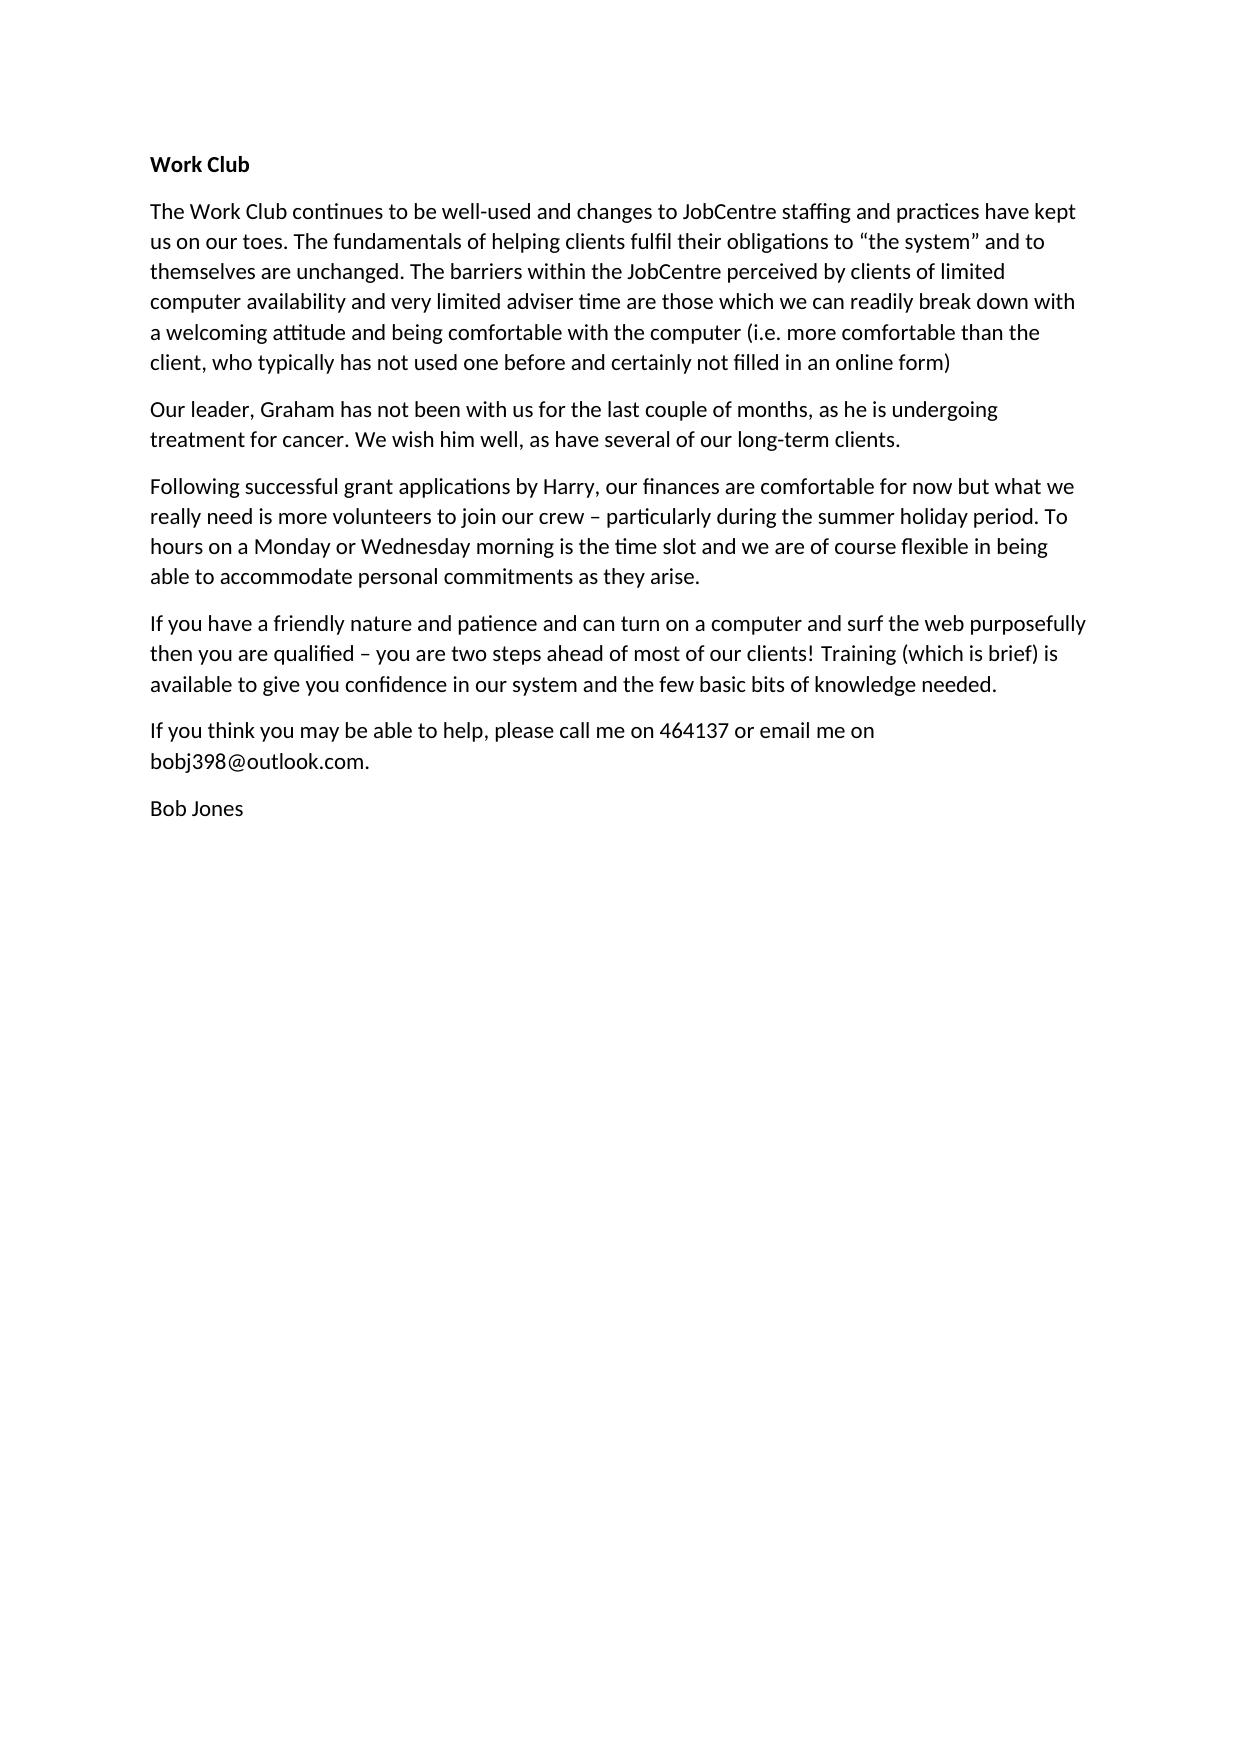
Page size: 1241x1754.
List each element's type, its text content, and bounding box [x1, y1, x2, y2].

text Our leader, Graham has not been with us for the last couple of months, as he is undergoing treatment for cancer. We wish him well, as have several of our long-term clients. [150, 395, 1090, 453]
text If you think you may be able to help, please call me on 464137 or email me on bobj398@outlook.com. [150, 717, 1090, 775]
text Following successful grant applications by Harry, our finances are comfortable for now but what we really need is more volunteers to join our crew – particularly during the summer holiday period. To hours on a Monday or Wednesday morning is the time slot and we are of course flexible in being able to accommodate personal commitments as they arise. [150, 472, 1090, 591]
text Work Club [150, 150, 1090, 178]
text If you have a friendly nature and patience and can turn on a computer and surf the web purposefully then you are qualified – you are two steps ahead of most of our clients! Training (which is brief) is available to give you confidence in our system and the few basic bits of knowledge needed. [150, 609, 1090, 698]
text The Work Club continues to be well-used and changes to JobCentre staffing and practices have kept us on our toes. The fundamentals of helping clients fulfil their obligations to “the system” and to themselves are unchanged. The barriers within the JobCentre perceived by clients of limited computer availability and very limited adviser time are those which we can readily break down with a welcoming attitude and being comfortable with the computer (i.e. more comfortable than the client, who typically has not used one before and certainly not filled in an online form) [150, 197, 1090, 376]
text Bob Jones [150, 794, 1090, 822]
